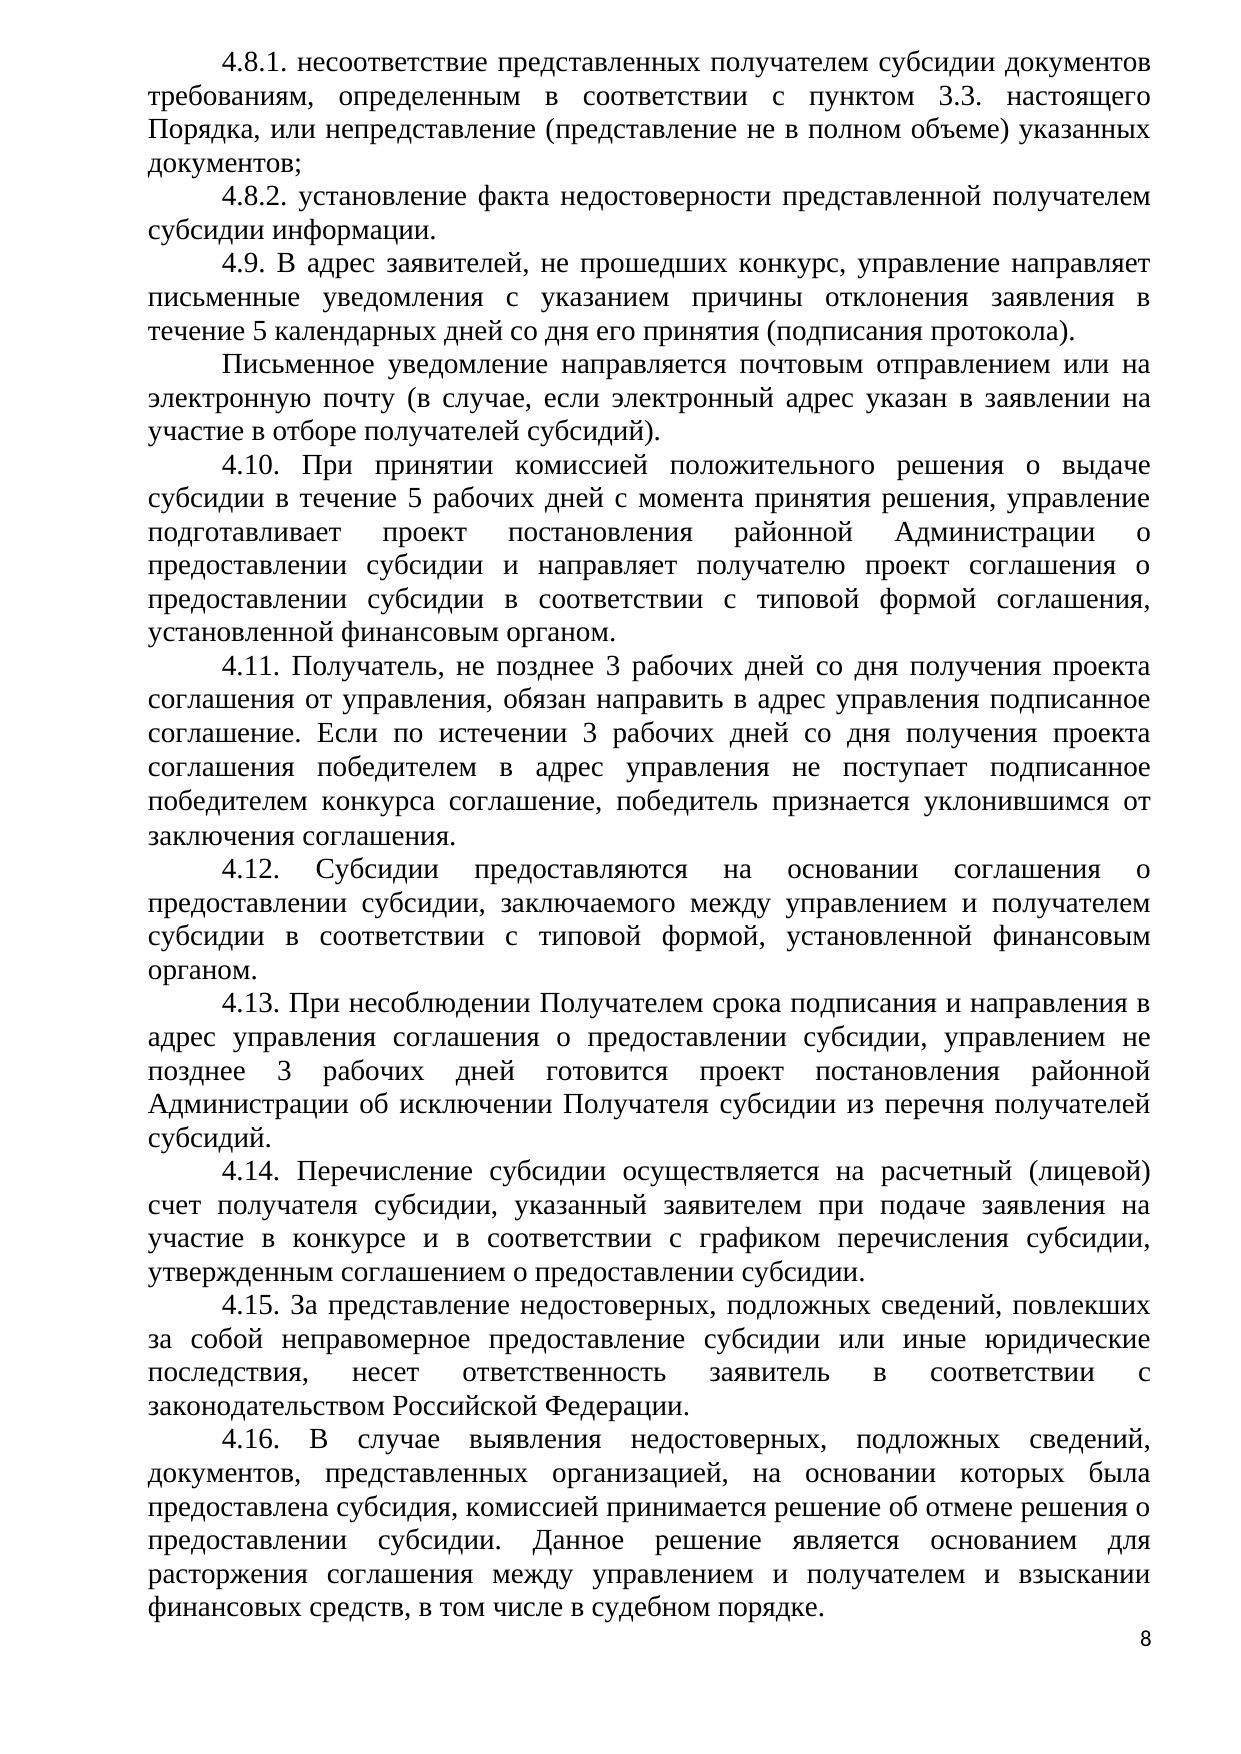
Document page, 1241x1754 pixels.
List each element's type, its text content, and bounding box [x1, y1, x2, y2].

list 4.8.1. несоответствие представленных получателем субсидии документов требованиям, определенным в соответствии с пунктом 3.3. настоящего Порядка, или непредставление (представление не в полном объеме) указанных документов; [148, 44, 1152, 178]
list 4.8.2. установление факта недостоверности представленной получателем субсидии информации. [148, 178, 1152, 246]
text 4.16. В случае выявления недостоверных, подложных сведений, документов, представленных организацией, на основании которых была предоставлена субсидия, комиссией принимается решение об отмене решения о предоставлении субсидии. Данное решение является основанием для расторжения соглашения между управлением и получателем и взыскании финансовых средств, в том числе в судебном порядке. [148, 1422, 1152, 1623]
list 4.13. При несоблюдении Получателем срока подписания и направления в адрес управления соглашения о предоставлении субсидии, управлением не позднее 3 рабочих дней готовится проект постановления районной Администрации об исключении Получателя субсидии из перечня получателей субсидий. [148, 986, 1152, 1153]
list 4.12. Субсидии предоставляются на основании соглашения о предоставлении субсидии, заключаемого между управлением и получателем субсидии в соответствии с типовой формой, установленной финансовым органом. [148, 851, 1152, 986]
list 4.11. Получатель, не позднее 3 рабочих дней со дня получения проекта соглашения от управления, обязан направить в адрес управления подписанное соглашение. Если по истечении 3 рабочих дней со дня получения проекта соглашения победителем в адрес управления не поступает подписанное победителем конкурса соглашение, победитель признается уклонившимся от заключения соглашения. [148, 648, 1152, 851]
list Письменное уведомление направляется почтовым отправлением или на электронную почту (в случае, если электронный адрес указан в заявлении на участие в отборе получателей субсидий). [148, 346, 1152, 447]
text 4.14. Перечисление субсидии осуществляется на расчетный (лицевой) счет получателя субсидии, указанный заявителем при подаче заявления на участие в конкурсе и в соответствии с графиком перечисления субсидии, утвержденным соглашением о предоставлении субсидии. [148, 1153, 1152, 1287]
list 4.10. При принятии комиссией положительного решения о выдаче субсидии в течение 5 рабочих дней с момента принятия решения, управление подготавливает проект постановления районной Администрации о предоставлении субсидии и направляет получателю проект соглашения о предоставлении субсидии в соответствии с типовой формой соглашения, установленной финансовым органом. [148, 447, 1152, 648]
list 4.15. За представление недостоверных, подложных сведений, повлекших за собой неправомерное предоставление субсидии или иные юридические последствия, несет ответственность заявитель в соответствии с законодательством Российской Федерации. [148, 1287, 1152, 1422]
list 4.9. В адрес заявителей, не прошедших конкурс, управление направляет письменные уведомления с указанием причины отклонения заявления в течение 5 календарных дней со дня его принятия (подписания протокола). [148, 246, 1152, 346]
